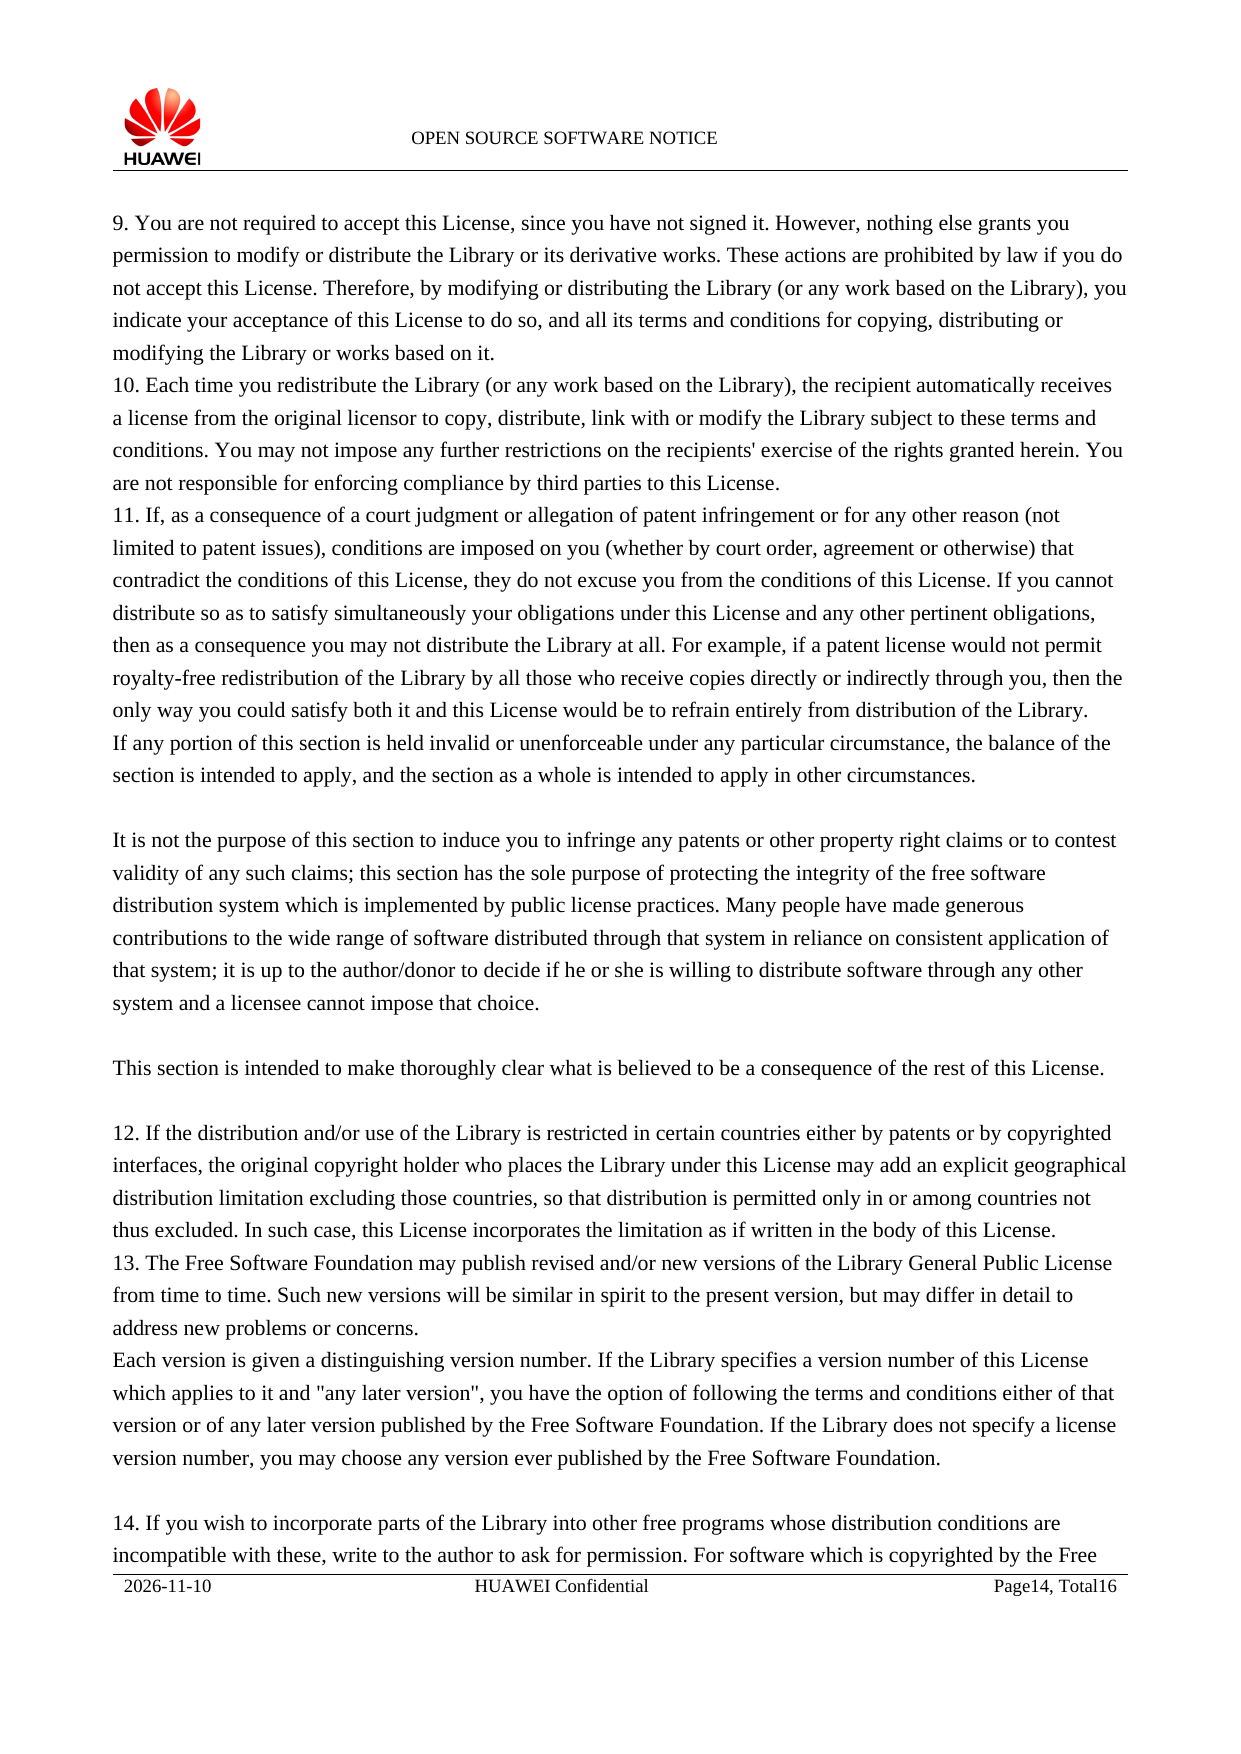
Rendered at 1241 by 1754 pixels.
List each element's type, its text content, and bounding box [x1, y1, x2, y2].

picture [124, 88, 201, 165]
